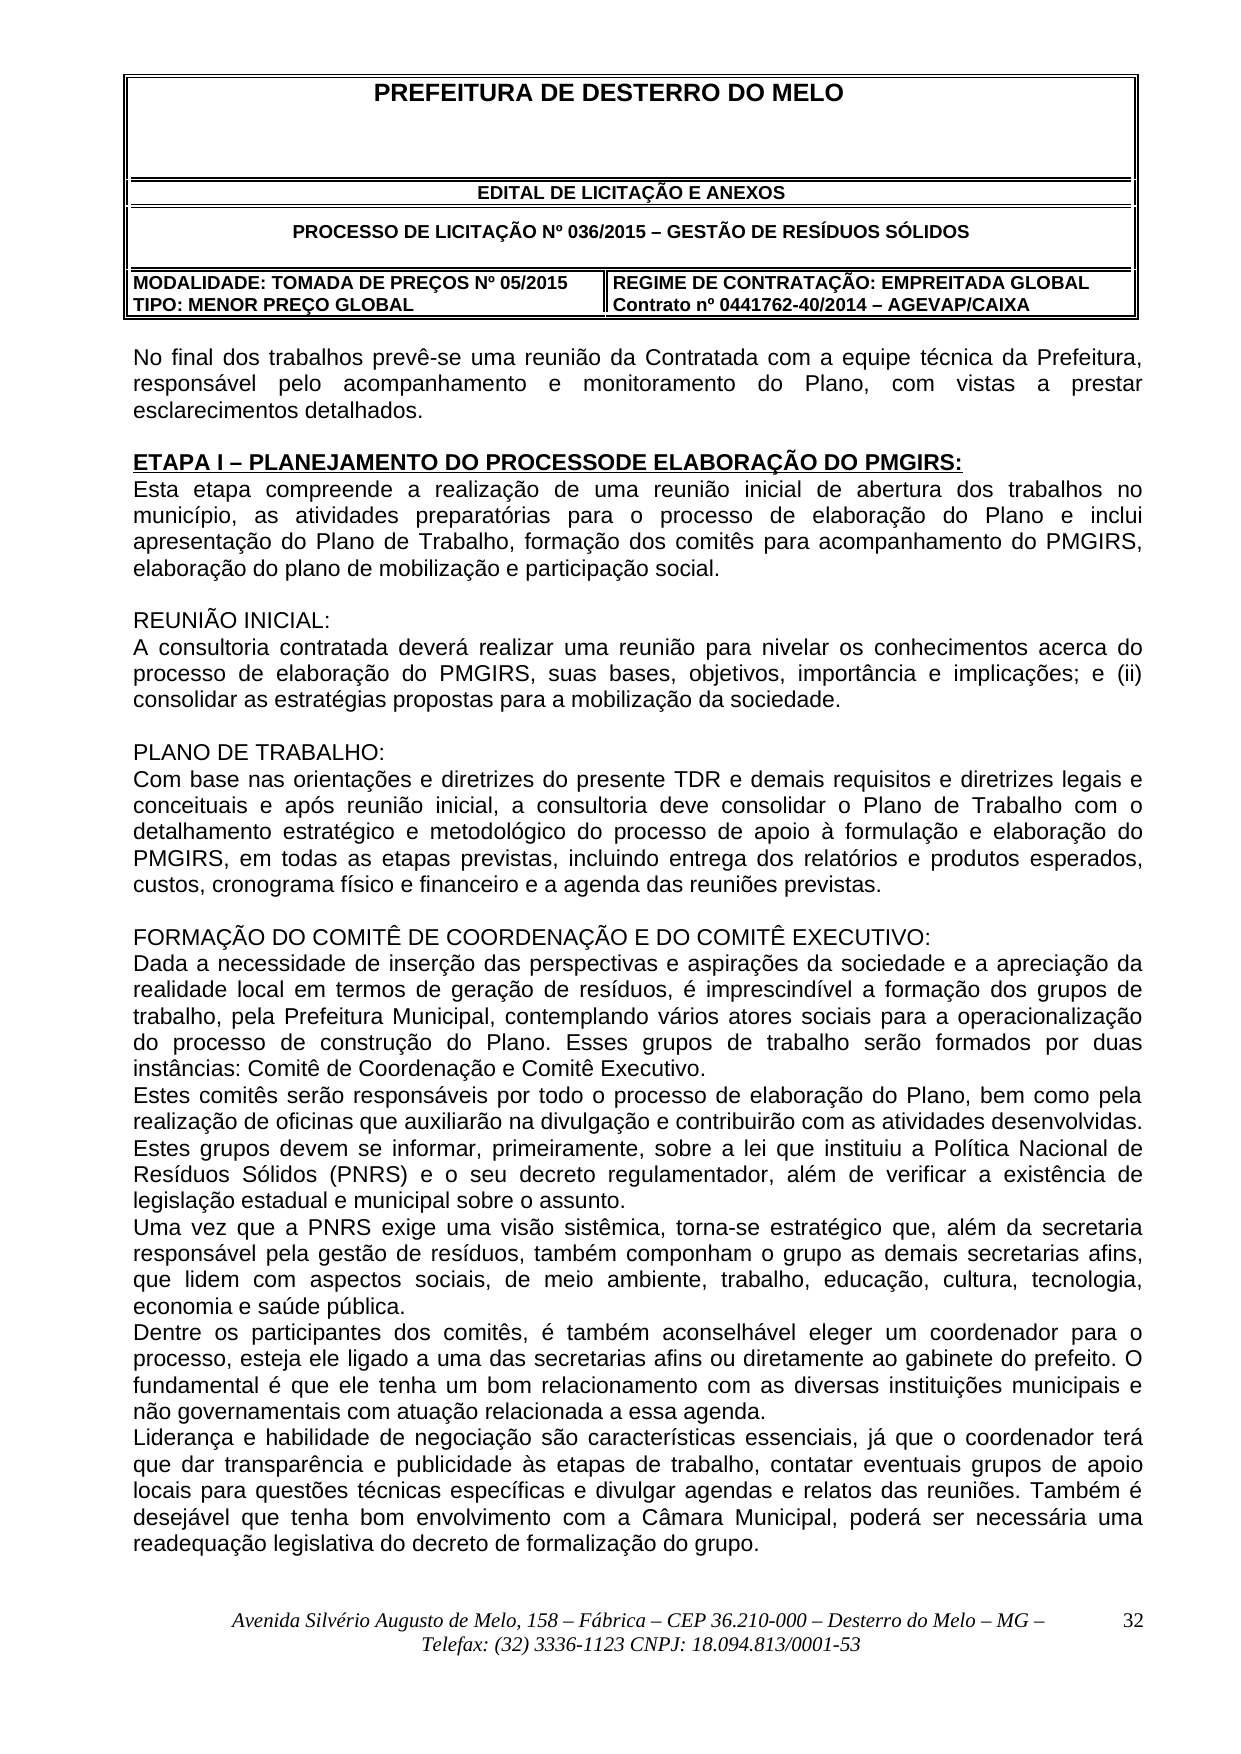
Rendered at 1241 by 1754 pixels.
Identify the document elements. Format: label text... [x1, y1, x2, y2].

text Com base nas orientações e diretrizes do presente TDR e demais requisitos e diretrizes legais e conceituais e após reunião inicial, a consultoria deve consolidar o Plano de Trabalho com o detalhamento estratégico e metodológico do processo de apoio à formulação e elaboração do PMGIRS, em todas as etapas previstas, incluindo entrega dos relatórios e produtos esperados, custos, cronograma físico e financeiro e a agenda das reuniões previstas. [133, 766, 1144, 897]
text FORMAÇÃO DO COMITÊ DE COORDENAÇÃO E DO COMITÊ EXECUTIVO: [133, 924, 1144, 950]
text ETAPA I – PLANEJAMENTO DO PROCESSODE ELABORAÇÃO DO PMGIRS: [133, 449, 1144, 476]
text Esta etapa compreende a realização de uma reunião inicial de abertura dos trabalhos no município, as atividades preparatórias para o processo de elaboração do Plano e inclui apresentação do Plano de Trabalho, formação dos comitês para acompanhamento do PMGIRS, elaboração do plano de mobilização e participação social. [133, 476, 1144, 581]
text Uma vez que a PNRS exige uma visão sistêmica, torna-se estratégico que, além da secretaria responsável pela gestão de resíduos, também componham o grupo as demais secretarias afins, que lidem com aspectos sociais, de meio ambiente, trabalho, educação, cultura, tecnologia, economia e saúde pública. [133, 1213, 1144, 1319]
text A consultoria contratada deverá realizar uma reunião para nivelar os conhecimentos acerca do processo de elaboração do PMGIRS, suas bases, objetivos, importância e implicações; e (ii) consolidar as estratégias propostas para a mobilização da sociedade. [133, 634, 1144, 713]
text Estes grupos devem se informar, primeiramente, sobre a lei que instituiu a Política Nacional de Resíduos Sólidos (PNRS) e o seu decreto regulamentador, além de verificar a existência de legislação estadual e municipal sobre o assunto. [133, 1134, 1144, 1213]
text Liderança e habilidade de negociação são características essenciais, já que o coordenador terá que dar transparência e publicidade às etapas de trabalho, contatar eventuais grupos de apoio locais para questões técnicas específicas e divulgar agendas e relatos das reuniões. Também é desejável que tenha bom envolvimento com a Câmara Municipal, poderá ser necessária uma readequação legislativa do decreto de formalização do grupo. [133, 1424, 1144, 1556]
text Estes comitês serão responsáveis por todo o processo de elaboração do Plano, bem como pela realização de oficinas que auxiliarão na divulgação e contribuirão com as atividades desenvolvidas. [133, 1082, 1144, 1134]
text REUNIÃO INICIAL: [133, 607, 1144, 634]
text Dentre os participantes dos comitês, é também aconselhável eleger um coordenador para o processo, esteja ele ligado a uma das secretarias afins ou diretamente ao gabinete do prefeito. O fundamental é que ele tenha um bom relacionamento com as diversas instituições municipais e não governamentais com atuação relacionada a essa agenda. [133, 1319, 1144, 1424]
text PLANO DE TRABALHO: [133, 739, 1144, 766]
text Dada a necessidade de inserção das perspectivas e aspirações da sociedade e a apreciação da realidade local em termos de geração de resíduos, é imprescindível a formação dos grupos de trabalho, pela Prefeitura Municipal, contemplando vários atores sociais para a operacionalização do processo de construção do Plano. Esses grupos de trabalho serão formados por duas instâncias: Comitê de Coordenação e Comitê Executivo. [133, 950, 1144, 1082]
text No final dos trabalhos prevê-se uma reunião da Contratada com a equipe técnica da Prefeitura, responsável pelo acompanhamento e monitoramento do Plano, com vistas a prestar esclarecimentos detalhados. [133, 344, 1144, 423]
